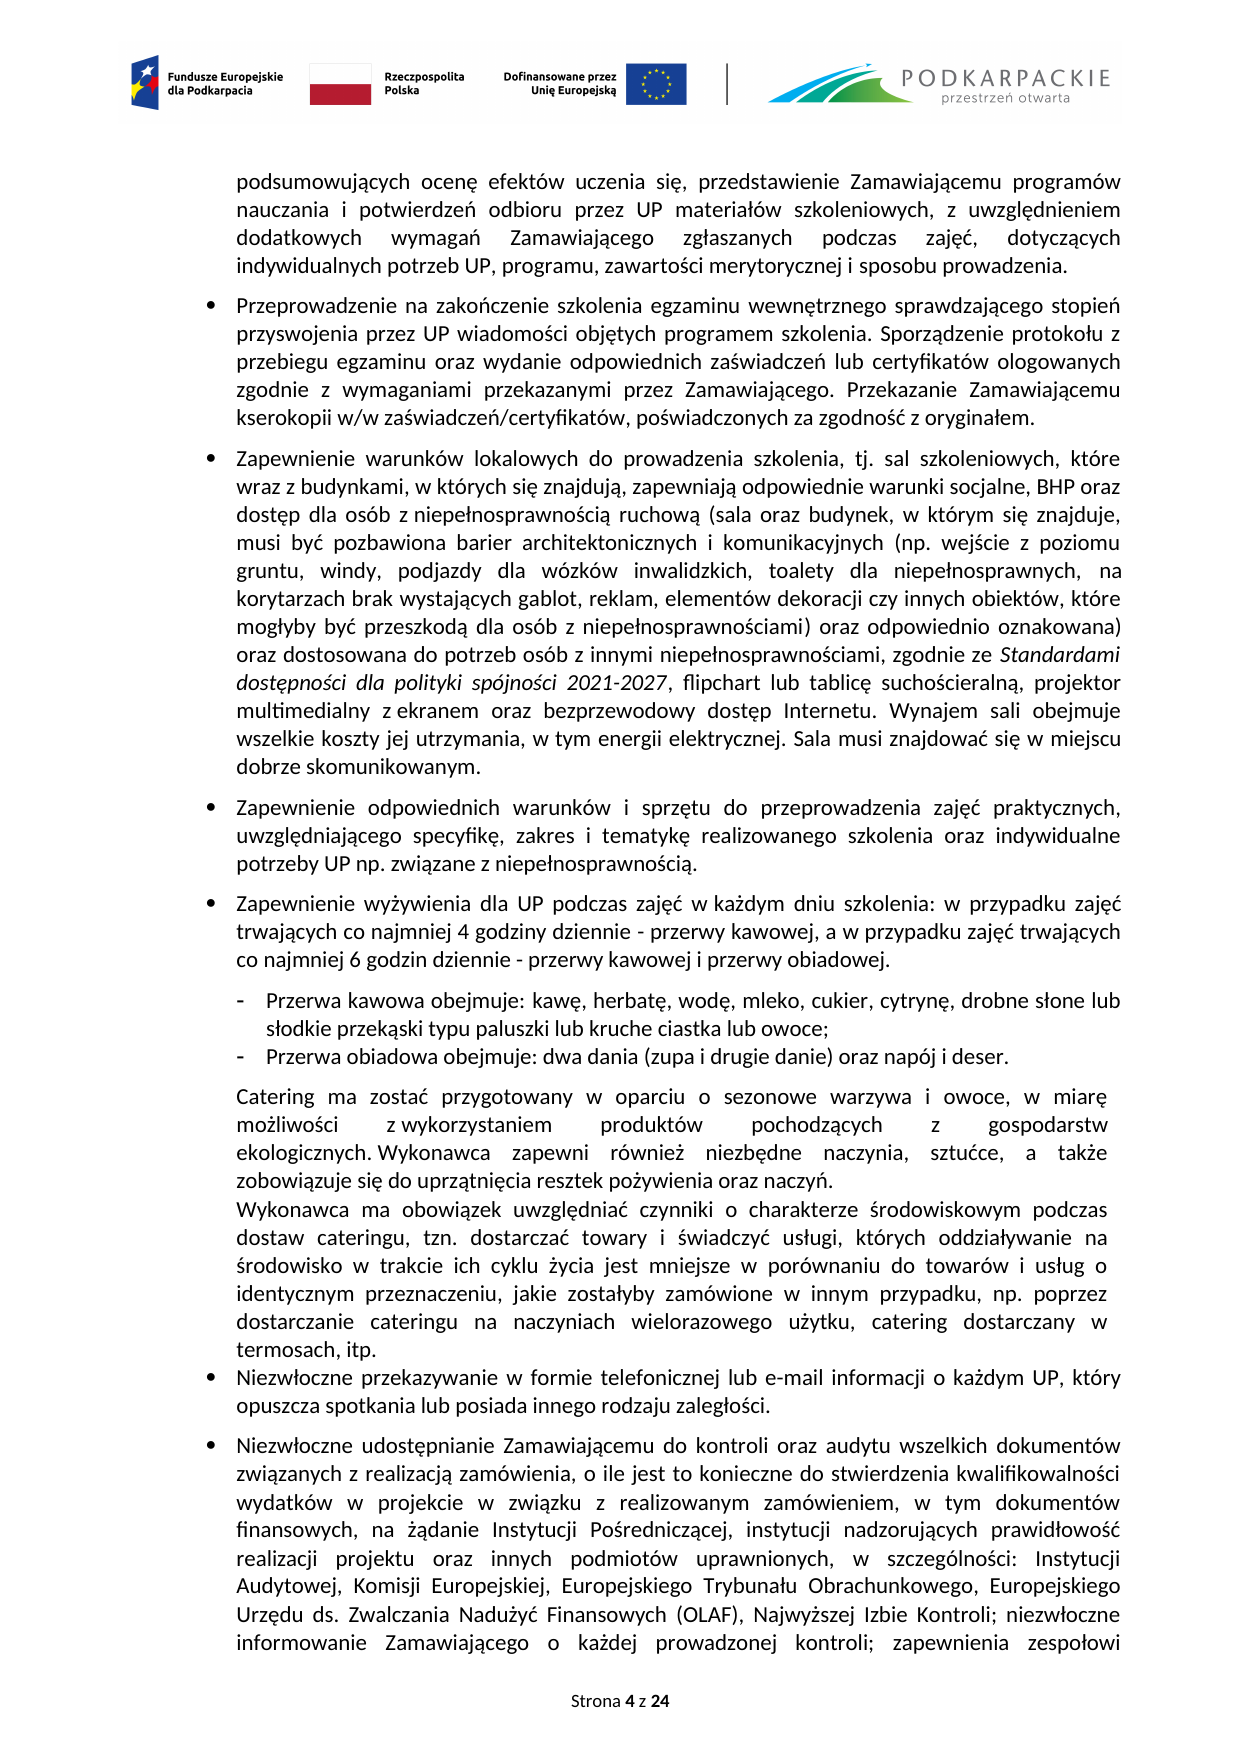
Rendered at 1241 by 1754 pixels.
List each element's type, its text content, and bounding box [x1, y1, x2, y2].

list Zapewnienie wyżywienia dla UP podczas zajęć w każdym dniu szkolenia: w przypadku zajęć trwających co najmniej 4 godziny dziennie - przerwy kawowej, a w przypadku zajęć trwających co najmniej 6 godzin dziennie - przerwy kawowej i przerwy obiadowej. [207, 889, 1122, 973]
text Wykonawca ma obowiązek uwzględniać czynniki o charakterze środowiskowym podczas dostaw cateringu, tzn. dostarczać towary i świadczyć usługi, których oddziaływanie na środowisko w trakcie ich cyklu życia jest mniejsze w porównaniu do towarów i usług o identycznym przeznaczeniu, jakie zostałyby zamówione w innym przypadku, np. poprzez dostarczanie cateringu na naczyniach wielorazowego użytku, catering dostarczany w termosach, itp. [236, 1195, 1109, 1363]
picture [118, 41, 1123, 124]
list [207, 1432, 1122, 1656]
list Zapewnienie odpowiednich warunków i sprzętu do przeprowadzenia zajęć praktycznych, uwzględniającego specyfikę, zakres i tematykę realizowanego szkolenia oraz indywidualne potrzeby UP np. związane z niepełnosprawnością. [207, 793, 1122, 877]
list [207, 167, 1122, 279]
list Przerwa obiadowa obejmuje: dwa dania (zupa i drugie danie) oraz napój i deser. [236, 1042, 1122, 1070]
list Niezwłoczne przekazywanie w formie telefonicznej lub e-mail informacji o każdym UP, który opuszcza spotkania lub posiada innego rodzaju zaległości. [207, 1363, 1122, 1419]
text Catering ma zostać przygotowany w oparciu o sezonowe warzywa i owoce, w miarę możliwości z wykorzystaniem produktów pochodzących z gospodarstw ekologicznych. Wykonawca zapewni również niezbędne naczynia, sztućce, a także zobowiązuje się do uprzątnięcia resztek pożywienia oraz naczyń. [236, 1082, 1109, 1194]
list Przerwa kawowa obejmuje: kawę, herbatę, wodę, mleko, cukier, cytrynę, drobne słone lub słodkie przekąski typu paluszki lub kruche ciastka lub owoce; [236, 986, 1122, 1042]
list Przeprowadzenie na zakończenie szkolenia egzaminu wewnętrznego sprawdzającego stopień przyswojenia przez UP wiadomości objętych programem szkolenia. Sporządzenie protokołu z przebiegu egzaminu oraz wydanie odpowiednich zaświadczeń lub certyfikatów ologowanych zgodnie z wymaganiami przekazanymi przez Zamawiającego. Przekazanie Zamawiającemu kserokopii w/w zaświadczeń/certyfikatów, poświadczonych za zgodność z oryginałem. [207, 291, 1122, 432]
list Zapewnienie warunków lokalowych do prowadzenia szkolenia, tj. sal szkoleniowych, które wraz z budynkami, w których się znajdują, zapewniają odpowiednie warunki socjalne, BHP oraz dostęp dla osób z niepełnosprawnością ruchową (sala oraz budynek, w którym się znajduje, musi być pozbawiona barier architektonicznych i komunikacyjnych (np. wejście z poziomu gruntu, windy, podjazdy dla wózków inwalidzkich, toalety dla niepełnosprawnych, na korytarzach brak wystających gablot, reklam, elementów dekoracji czy innych obiektów, które mogłyby być przeszkodą dla osób z niepełnosprawnościami) oraz odpowiednio oznakowana) oraz dostosowana do potrzeb osób z innymi niepełnosprawnościami, zgodnie ze Standardami dostępności dla polityki spójności 2021-2027, flipchart lub tablicę suchościeralną, projektor multimedialny z ekranem oraz bezprzewodowy dostęp Internetu. Wynajem sali obejmuje wszelkie koszty jej utrzymania, w tym energii elektrycznej. Sala musi znajdować się w miejscu dobrze skomunikowanym. [207, 444, 1122, 780]
